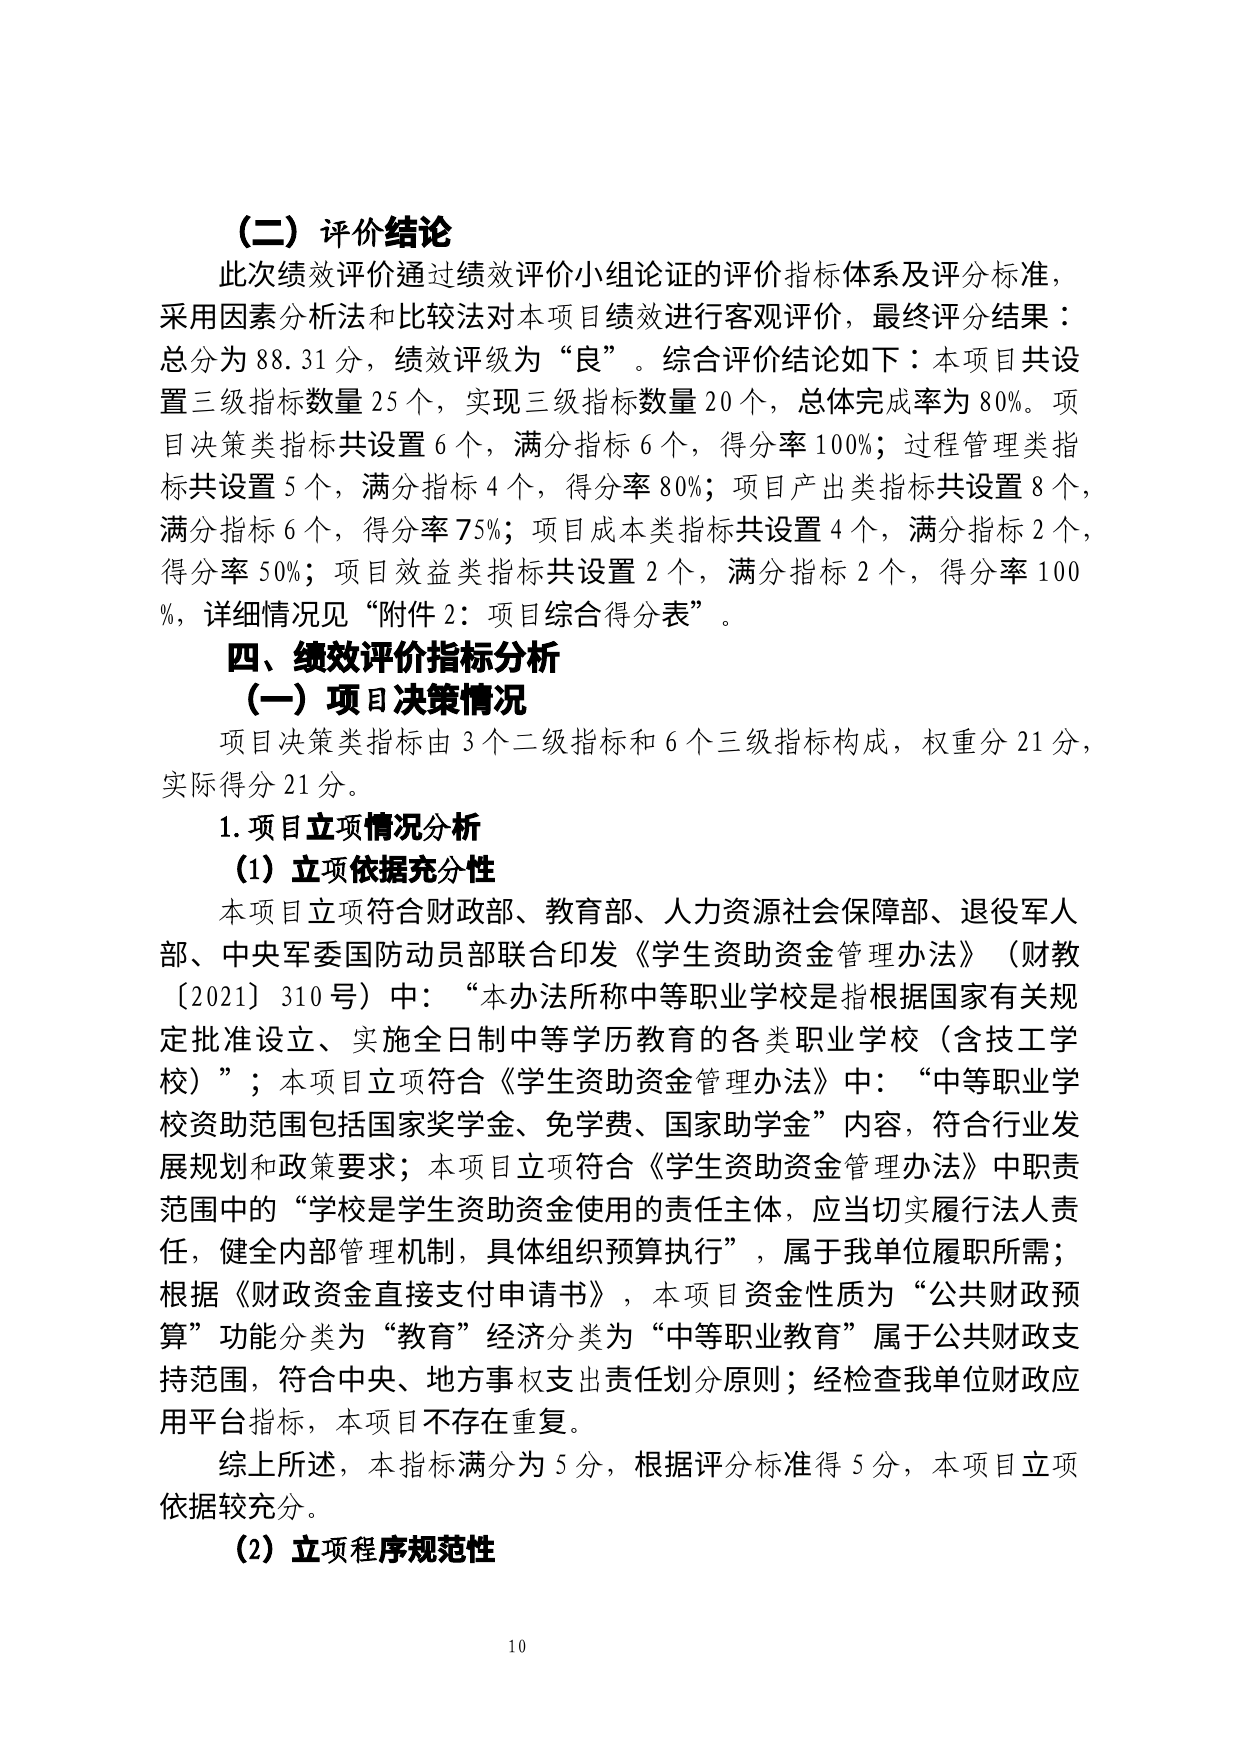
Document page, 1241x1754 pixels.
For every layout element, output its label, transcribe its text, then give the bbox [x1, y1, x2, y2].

text （2）立项程序规范性 [159, 1526, 1081, 1569]
text 项目决策类指标由3个二级指标和6个三级指标构成，权重分21分，实际得分21分。 [159, 719, 1081, 804]
text （1）立项依据充分性 [159, 846, 1081, 889]
subtitle 1.项目立项情况分析 [159, 804, 1081, 846]
subtitle （二）评价结论 [218, 209, 1081, 251]
text 此次绩效评价通过绩效评价小组论证的评价指标体系及评分标准，采用因素分析法和比较法对本项目绩效进行客观评价，最终评分结果：总分为88.31分，绩效评级为“良”。综合评价结论如下：本项目共设置三级指标数量25个，实现三级指标数量20个，总体完成率为80%。项目决策类指标共设置6个，满分指标6个，得分率100%；过程管理类指标共设置5个，满分指标4个，得分率80%；项目产出类指标共设置8个，满分指标6个，得分率75%；项目成本类指标共设置4个，满分指标2个，得分率50%；项目效益类指标共设置2个，满分指标2个，得分率100%，详细情况见“附件2：项目综合得分表”。 [159, 251, 1081, 634]
text 本项目立项符合财政部、教育部、人力资源社会保障部、退役军人部、中央军委国防动员部联合印发《学生资助资金管理办法》（财教〔2021〕310号）中：“本办法所称中等职业学校是指根据国家有关规定批准设立、实施全日制中等学历教育的各类职业学校（含技工学校）”；本项目立项符合《学生资助资金管理办法》中：“中等职业学校资助范围包括国家奖学金、免学费、国家助学金”内容，符合行业发展规划和政策要求；本项目立项符合《学生资助资金管理办法》中职责范围中的“学校是学生资助资金使用的责任主体，应当切实履行法人责任，健全内部管理机制，具体组织预算执行”，属于我单位履职所需；根据《财政资金直接支付申请书》，本项目资金性质为“公共财政预算”功能分类为“教育”经济分类为“中等职业教育”属于公共财政支持范围，符合中央、地方事权支出责任划分原则；经检查我单位财政应用平台指标，本项目不存在重复。 [159, 889, 1081, 1441]
subtitle （一）项目决策情况 [159, 676, 1081, 719]
subtitle 绩效评价指标分析 [159, 634, 1081, 676]
text 综上所述，本指标满分为5分，根据评分标准得5分，本项目立项依据较充分。 [159, 1441, 1081, 1526]
